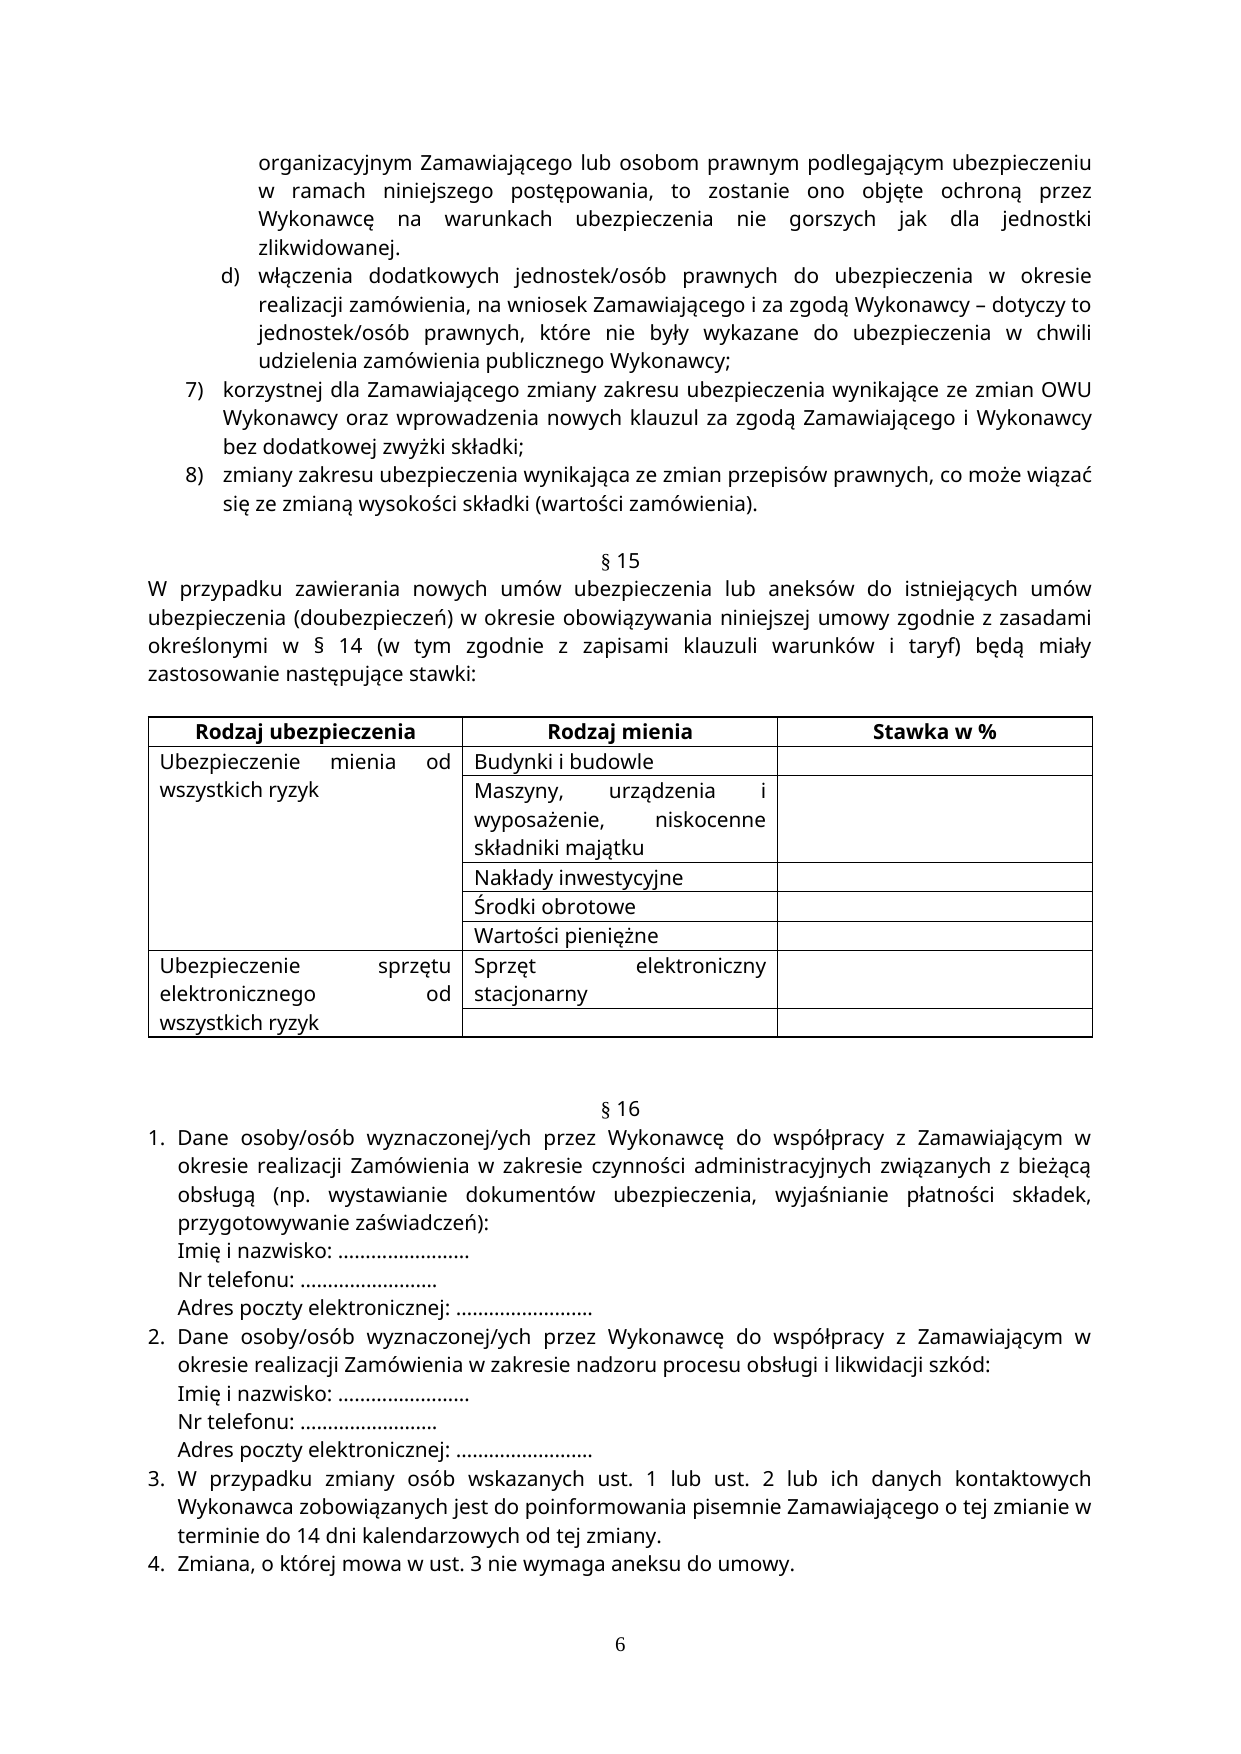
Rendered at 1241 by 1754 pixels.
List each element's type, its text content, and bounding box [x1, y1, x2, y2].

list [221, 148, 1093, 261]
list Imię i nazwisko: …………………… [177, 1379, 1093, 1407]
list Zmiana, o której mowa w ust. 3 nie wymaga aneksu do umowy. [148, 1549, 1093, 1578]
table_cell Maszyny, urządzenia i wyposażenie, niskocenne składniki majątku [463, 776, 777, 862]
table_cell [778, 1009, 1092, 1036]
table_cell Wartości pieniężne [463, 922, 777, 950]
table_cell [778, 863, 1092, 891]
table_cell Nakłady inwestycyjne [463, 863, 777, 891]
text 15 [148, 546, 1093, 574]
list Nr telefonu: ……………………. [177, 1265, 1093, 1293]
table_cell Sprzęt elektroniczny stacjonarny [463, 951, 777, 1008]
table_header Rodzaj mienia [463, 718, 777, 746]
list Adres poczty elektronicznej: ……………………. [177, 1436, 1093, 1464]
list Adres poczty elektronicznej: ……………………. [177, 1293, 1093, 1322]
list 2. Dane osoby/osób wyznaczonej/ych przez Wykonawcę do współpracy z Zamawiającym w okresie realizacji Zamówienia w zakresie nadzoru procesu obsługi i likwidacji szkód: [148, 1322, 1093, 1379]
list Nr telefonu: ……………………. [177, 1407, 1093, 1436]
table_cell [778, 951, 1092, 1008]
table_cell Budynki i budowle [463, 747, 777, 775]
list korzystnej dla Zamawiającego zmiany zakresu ubezpieczenia wynikające ze zmian OWU Wykonawcy oraz wprowadzenia nowych klauzul za zgodą Zamawiającego i Wykonawcy bez dodatkowej zwyżki składki; [185, 375, 1093, 460]
table_cell [778, 776, 1092, 862]
list włączenia dodatkowych jednostek/osób prawnych do ubezpieczenia w okresie realizacji zamówienia, na wniosek Zamawiającego i za zgodą Wykonawcy – dotyczy to jednostek/osób prawnych, które nie były wykazane do ubezpieczenia w chwili udzielenia zamówienia publicznego Wykonawcy; [221, 261, 1093, 375]
table_header Rodzaj ubezpieczenia [149, 718, 462, 746]
table_cell Ubezpieczenie sprzętu elektronicznego od wszystkich ryzyk [149, 951, 462, 1036]
list zmiany zakresu ubezpieczenia wynikająca ze zmian przepisów prawnych, co może wiązać się ze zmianą wysokości składki (wartości zamówienia). [185, 460, 1093, 517]
table_cell [463, 1009, 777, 1036]
text 16 [148, 1094, 1093, 1123]
table_header Stawka w % [778, 718, 1092, 746]
table_cell Środki obrotowe [463, 892, 777, 921]
list W przypadku zmiany osób wskazanych ust. 1 lub ust. 2 lub ich danych kontaktowych Wykonawca zobowiązanych jest do poinformowania pisemnie Zamawiającego o tej zmianie w terminie do 14 dni kalendarzowych od tej zmiany. [148, 1464, 1093, 1549]
list Imię i nazwisko: …………………… [177, 1237, 1093, 1265]
table_cell [778, 892, 1092, 921]
table_cell [778, 747, 1092, 775]
table_cell [778, 922, 1092, 950]
table_cell Ubezpieczenie mienia od wszystkich ryzyk [149, 747, 462, 950]
list 1. Dane osoby/osób wyznaczonej/ych przez Wykonawcę do współpracy z Zamawiającym w okresie realizacji Zamówienia w zakresie czynności administracyjnych związanych z bieżącą obsługą (np. wystawianie dokumentów ubezpieczenia, wyjaśnianie płatności składek, przygotowywanie zaświadczeń): [148, 1123, 1093, 1237]
text W przypadku zawierania nowych umów ubezpieczenia lub aneksów do istniejących umów ubezpieczenia (doubezpieczeń) w okresie obowiązywania niniejszej umowy zgodnie z zasadami określonymi w § 14 (w tym zgodnie z zapisami klauzuli warunków i taryf) będą miały zastosowanie następujące stawki: [148, 574, 1093, 688]
